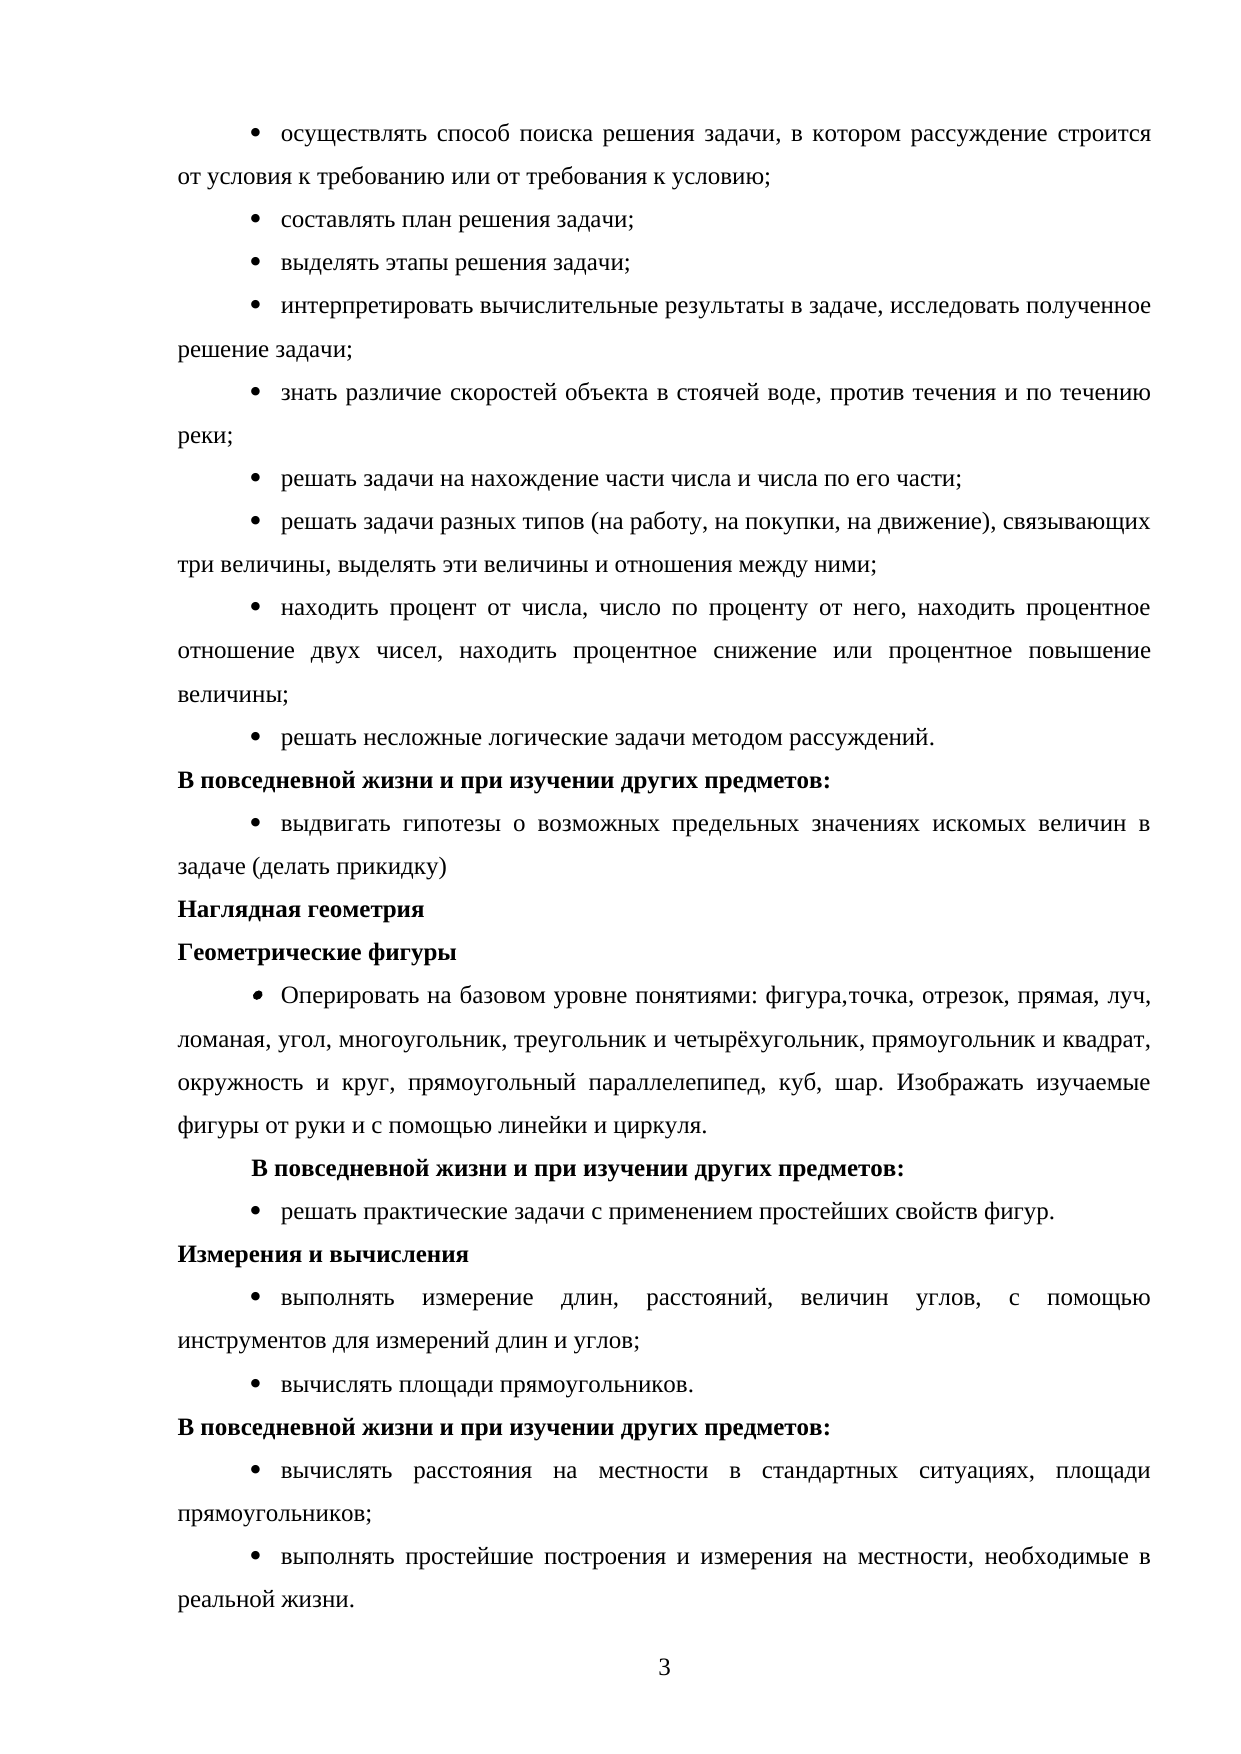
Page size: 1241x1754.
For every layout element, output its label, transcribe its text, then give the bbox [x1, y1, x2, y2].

list осуществлять способ поиска решения задачи, в котором рассуждение строится от условия к требованию или от требования к условию; [177, 118, 1152, 190]
list выделять этапы решения задачи; [177, 247, 1152, 276]
list вычислять расстояния на местности в стандартных ситуациях, площади прямоугольников; [177, 1455, 1152, 1527]
list выполнять простейшие построения и измерения на местности, необходимые в реальной жизни. [177, 1541, 1152, 1613]
list решать несложные логические задачи методом рассуждений. [177, 722, 1152, 751]
text В повседневной жизни и при изучении других предметов: [177, 765, 1152, 794]
text Наглядная геометрия [177, 894, 1152, 923]
text В повседневной жизни и при изучении других предметов: [251, 1153, 1152, 1182]
text Измерения и вычисления [177, 1239, 1152, 1268]
list вычислять площади прямоугольников. [177, 1369, 1152, 1397]
list решать задачи разных типов (на работу, на покупки, на движение), связывающих три величины, выделять эти величины и отношения между ними; [177, 506, 1152, 578]
list составлять план решения задачи; [177, 204, 1152, 233]
text В повседневной жизни и при изучении других предметов: [177, 1412, 1152, 1441]
list находить процент от числа, число по проценту от него, находить процентное отношение двух чисел, находить процентное снижение или процентное повышение величины; [177, 592, 1152, 707]
list решать практические задачи с применением простейших свойств фигур. [177, 1196, 1152, 1225]
list решать задачи на нахождение части числа и числа по его части; [177, 463, 1152, 492]
list знать различие скоростей объекта в стоячей воде, против течения и по течению реки; [177, 377, 1152, 449]
text Геометрические фигуры [177, 937, 1152, 966]
list выдвигать гипотезы о возможных предельных значениях искомых величин в задаче (делать прикидку) [177, 808, 1152, 880]
list интерпретировать вычислительные результаты в задаче, исследовать полученное решение задачи; [177, 291, 1152, 362]
list выполнять измерение длин, расстояний, величин углов, с помощью инструментов для измерений длин и углов; [177, 1282, 1152, 1354]
list Оперировать на базовом уровне понятиями: фигура,точка, отрезок, прямая, луч, ломаная, угол, многоугольник, треугольник и четырёхугольник, прямоугольник и квадрат, окружность и круг, прямоугольный параллелепипед, куб, шар. Изображать изучаемые фигуры от руки и с помощью линейки и циркуля. [177, 981, 1152, 1139]
